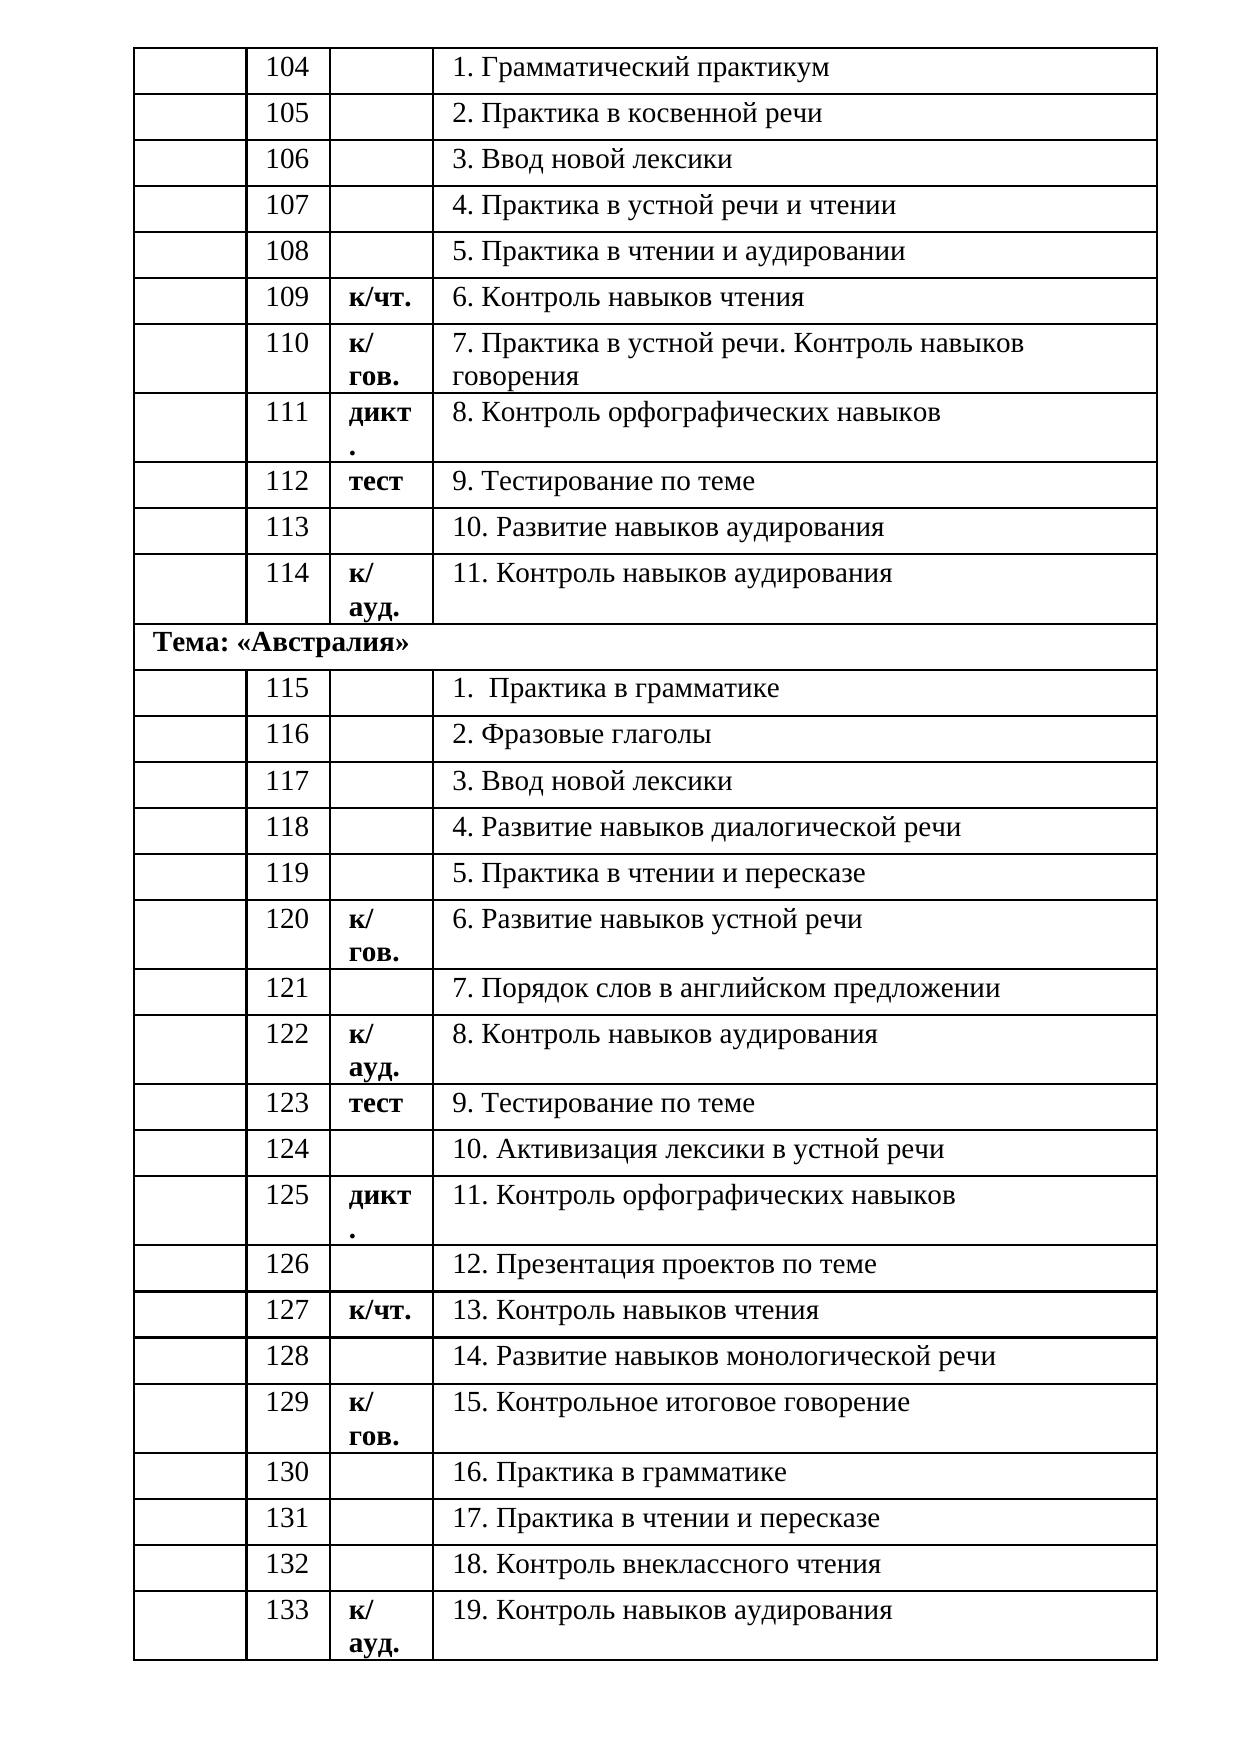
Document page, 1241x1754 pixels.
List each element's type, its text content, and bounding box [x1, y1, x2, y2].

table_cell 104 [248, 49, 329, 93]
table_cell [331, 233, 432, 277]
table_cell 115 [248, 671, 329, 714]
table_cell 109 [248, 279, 329, 323]
table_cell 19. Контроль навыков аудирования [434, 1592, 1156, 1659]
table_cell 124 [248, 1131, 329, 1175]
table_cell 5. Практика в чтении и пересказе [434, 855, 1156, 899]
table_cell 7. Порядок слов в английском предложении [434, 970, 1156, 1014]
table_cell [331, 187, 432, 231]
table_cell [331, 717, 432, 761]
table_cell 126 [248, 1246, 329, 1290]
table_cell [135, 855, 245, 899]
table_cell 9. Тестирование по теме [434, 463, 1156, 507]
table_cell [135, 95, 245, 139]
table_cell 11. Контроль орфографических навыков [434, 1177, 1156, 1244]
table_cell к/чт. [331, 1293, 432, 1336]
table_cell 121 [248, 970, 329, 1014]
table_cell 119 [248, 855, 329, 899]
table_cell 15. Контрольное итоговое говорение [434, 1385, 1156, 1452]
table_cell 106 [248, 141, 329, 185]
table_cell [331, 809, 432, 853]
table_cell [331, 855, 432, 899]
table_cell [331, 970, 432, 1014]
table_cell к/гов. [331, 325, 432, 392]
table_cell 8. Контроль навыков аудирования [434, 1016, 1156, 1083]
table_cell [135, 1016, 245, 1083]
table_cell к/ауд. [331, 1592, 432, 1659]
table_cell 3. Ввод новой лексики [434, 141, 1156, 185]
table_cell 6. Контроль навыков чтения [434, 279, 1156, 323]
table_cell 5. Практика в чтении и аудировании [434, 233, 1156, 277]
table_cell 7. Практика в устной речи. Контроль навыков говорения [434, 325, 1156, 392]
table_cell 16. Практика в грамматике [434, 1454, 1156, 1498]
table_cell 4. Развитие навыков диалогической речи [434, 809, 1156, 853]
table_cell [135, 970, 245, 1014]
table_cell 10. Развитие навыков аудирования [434, 509, 1156, 553]
table_cell [331, 1546, 432, 1590]
table_cell 130 [248, 1454, 329, 1498]
table_cell [331, 141, 432, 185]
table_cell [135, 1177, 245, 1244]
table_cell [135, 141, 245, 185]
table_cell 114 [248, 555, 329, 622]
table_cell дикт. [331, 1177, 432, 1244]
table_cell 120 [248, 901, 329, 968]
table_cell 111 [248, 394, 329, 461]
table_cell 132 [248, 1546, 329, 1590]
table_cell [135, 1339, 245, 1382]
table_cell 14. Развитие навыков монологической речи [434, 1339, 1156, 1382]
table_cell [135, 1131, 245, 1175]
table_cell к/ауд. [331, 555, 432, 622]
table_cell 108 [248, 233, 329, 277]
table_cell 112 [248, 463, 329, 507]
table_cell [331, 49, 432, 93]
table_cell [135, 901, 245, 968]
table_cell к/гов. [331, 901, 432, 968]
table_cell 131 [248, 1500, 329, 1544]
table_cell [135, 555, 245, 622]
table_cell 6. Развитие навыков устной речи [434, 901, 1156, 968]
table_cell 113 [248, 509, 329, 553]
table_cell [331, 1500, 432, 1544]
table_cell 133 [248, 1592, 329, 1659]
table_cell [135, 394, 245, 461]
table_cell 129 [248, 1385, 329, 1452]
table_cell 118 [248, 809, 329, 853]
table_cell [135, 1385, 245, 1452]
table_cell Тема: «Австралия» [135, 625, 1156, 668]
table_cell [331, 95, 432, 139]
table_cell 116 [248, 717, 329, 761]
table_cell к/ауд. [331, 1016, 432, 1083]
table_cell [135, 325, 245, 392]
table_cell [135, 187, 245, 231]
table_cell [135, 463, 245, 507]
table_cell [331, 671, 432, 714]
table_cell [135, 1293, 245, 1336]
table_cell 3. Ввод новой лексики [434, 763, 1156, 807]
table_cell [135, 671, 245, 714]
table_cell 117 [248, 763, 329, 807]
table_cell [135, 1592, 245, 1659]
table_cell дикт. [331, 394, 432, 461]
table_cell 128 [248, 1339, 329, 1382]
table_cell [331, 1246, 432, 1290]
table_cell [135, 1246, 245, 1290]
table_cell [135, 233, 245, 277]
table_cell 105 [248, 95, 329, 139]
table_cell 10. Активизация лексики в устной речи [434, 1131, 1156, 1175]
table_cell [331, 763, 432, 807]
table_cell [135, 763, 245, 807]
table_cell тест [331, 1085, 432, 1129]
table_cell 1. Практика в грамматике [434, 671, 1156, 714]
table_cell 127 [248, 1293, 329, 1336]
table_cell [331, 509, 432, 553]
table_cell [135, 1085, 245, 1129]
table_cell [331, 1454, 432, 1498]
table_cell [135, 809, 245, 853]
table_cell [331, 1131, 432, 1175]
table_cell 8. Контроль орфографических навыков [434, 394, 1156, 461]
table_cell [135, 509, 245, 553]
table_cell 125 [248, 1177, 329, 1244]
table_cell [135, 1454, 245, 1498]
table_cell 110 [248, 325, 329, 392]
table_cell 18. Контроль внеклассного чтения [434, 1546, 1156, 1590]
table_cell 123 [248, 1085, 329, 1129]
table_cell тест [331, 463, 432, 507]
table_cell 12. Презентация проектов по теме [434, 1246, 1156, 1290]
table_cell 2. Фразовые глаголы [434, 717, 1156, 761]
table_cell 17. Практика в чтении и пересказе [434, 1500, 1156, 1544]
table_cell 107 [248, 187, 329, 231]
table_cell 2. Практика в косвенной речи [434, 95, 1156, 139]
table_cell [135, 49, 245, 93]
table_cell [135, 279, 245, 323]
table_cell 13. Контроль навыков чтения [434, 1293, 1156, 1336]
table_cell к/чт. [331, 279, 432, 323]
table_cell 11. Контроль навыков аудирования [434, 555, 1156, 622]
table_cell 1. Грамматический практикум [434, 49, 1156, 93]
table_cell 122 [248, 1016, 329, 1083]
table_cell [135, 1500, 245, 1544]
table_cell [135, 717, 245, 761]
table_cell [331, 1339, 432, 1382]
table_cell к/гов. [331, 1385, 432, 1452]
table_cell [135, 1546, 245, 1590]
table_cell 4. Практика в устной речи и чтении [434, 187, 1156, 231]
table_cell 9. Тестирование по теме [434, 1085, 1156, 1129]
